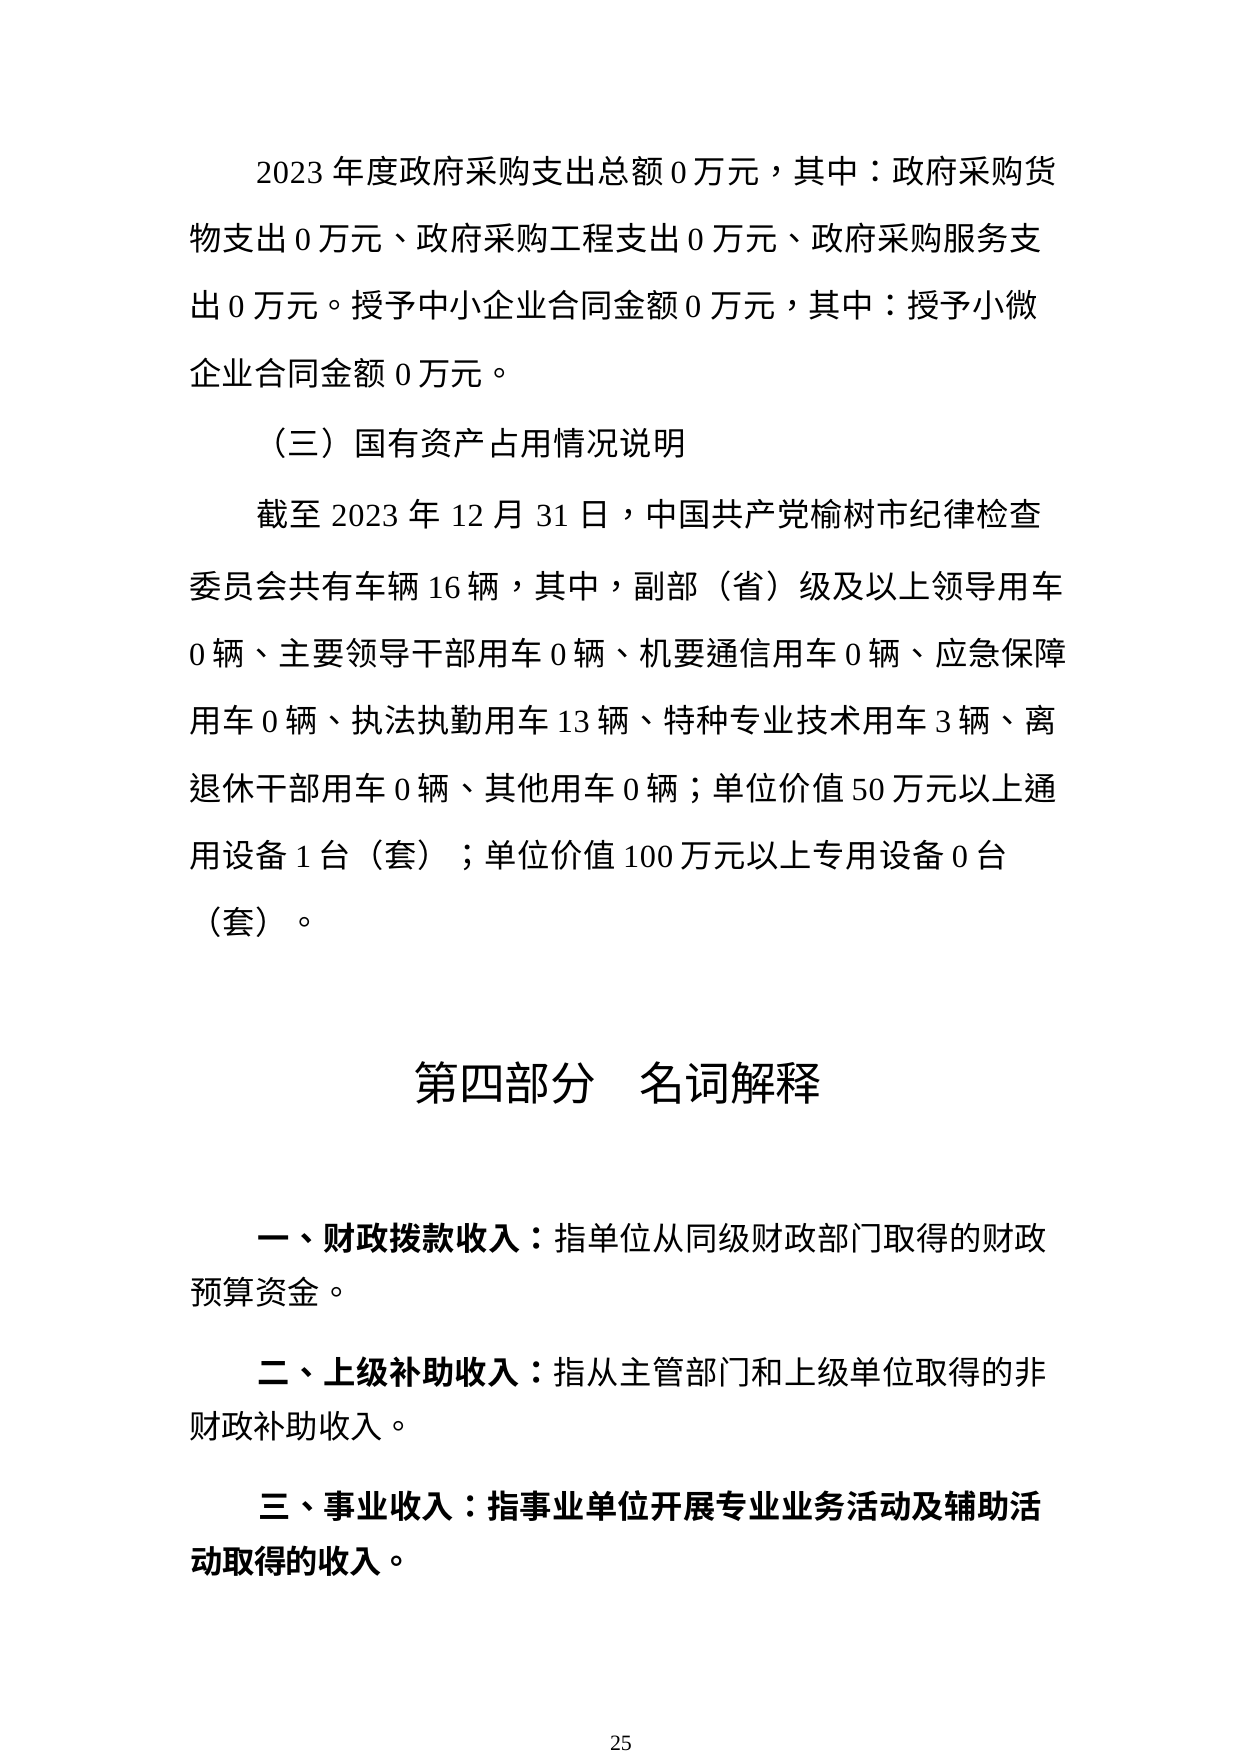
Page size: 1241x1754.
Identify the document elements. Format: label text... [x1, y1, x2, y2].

text 第四部分 名词解释 [414, 1060, 1069, 1106]
text 截至 2023 年 12 月 31 日，中国共产党榆树市纪律检查委员会共有车辆16辆，其中，副部（省）级及以上领导用车0辆、主要领导干部用车0辆、机要通信用车0辆、应急保障用车0辆、执法执勤用车13辆、特种专业技术用车3辆、离退休干部用车0辆、其他用车0辆；单位价值50万元以上通用设备1台（套）；单位价值100万元以上专用设备0台（套）。 [189, 489, 1066, 944]
text （三）国有资产占用情况说明 [254, 423, 1069, 463]
text 2023 年度政府采购支出总额0万元，其中：政府采购货 物支出0万元、政府采购工程支出0万元、政府采购服务支 出0 万元。授予中小企业合同金额0万元，其中：授予小微企业合同金额 0万元。 [189, 149, 1066, 394]
text 三、事业收入：指事业单位开展专业业务活动及辅助活 动取得的收入。 [191, 1484, 1067, 1582]
text 二、上级补助收入：指从主管部门和上级单位取得的非 财政补助收入。 [189, 1350, 1068, 1448]
text 一、财政拨款收入：指单位从同级财政部门取得的财政 预算资金。 [190, 1216, 1068, 1314]
